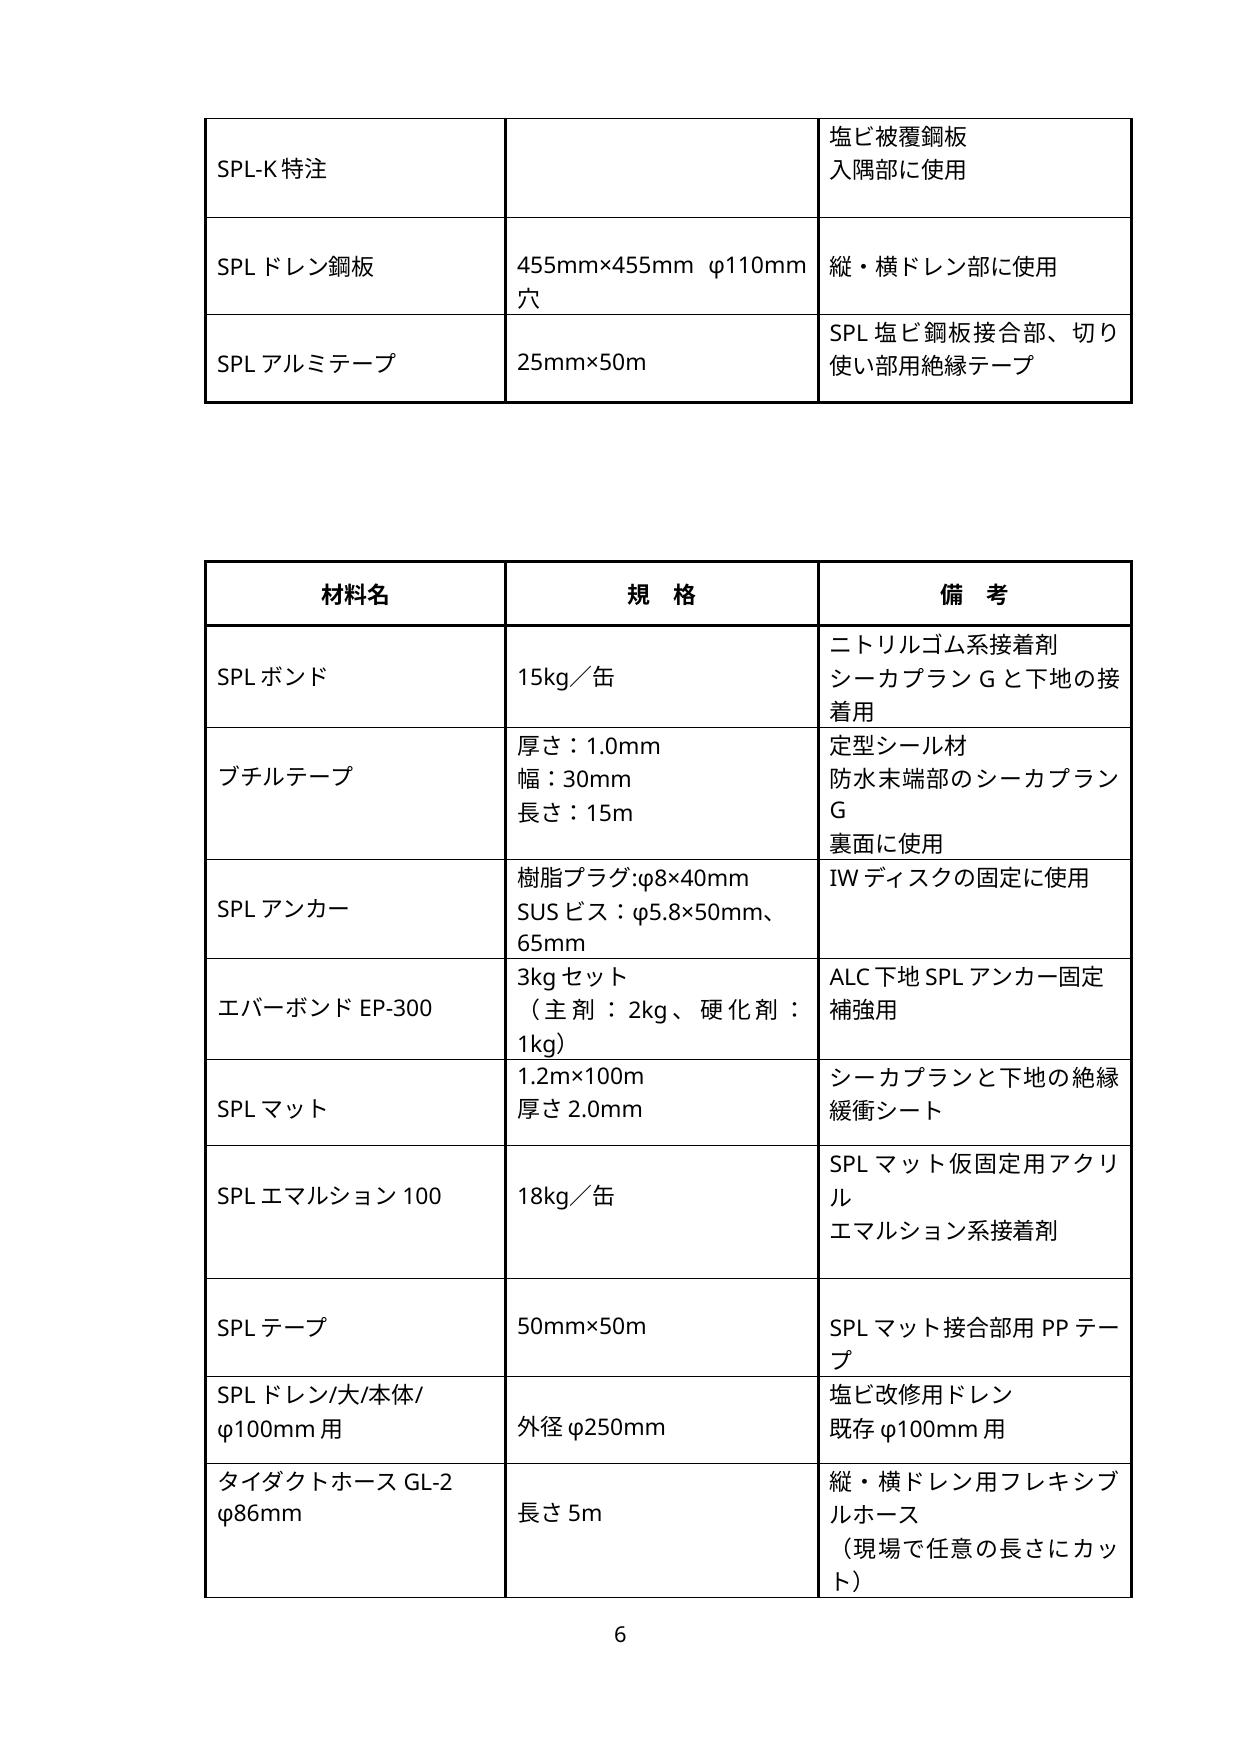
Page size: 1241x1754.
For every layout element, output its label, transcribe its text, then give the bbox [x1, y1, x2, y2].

table_cell 塩ビ被覆鋼板 入隅部に使用 [820, 119, 1130, 217]
table_cell 25mm×50m [507, 315, 817, 401]
table_cell エバーボンドEP-300 [207, 959, 504, 1059]
table_cell SPLテープ [207, 1279, 504, 1376]
table_cell タイダクトホース GL-2 φ86mm [207, 1464, 504, 1597]
table_cell 長さ 5m [507, 1464, 817, 1597]
table_cell 縦・横ドレン用フレキシブルホース （現場で任意の長さにカット） [820, 1464, 1130, 1597]
table_cell SPLマット [207, 1060, 504, 1145]
table_cell SPLドレン鋼板 [207, 218, 504, 314]
table_cell SPLドレン/大/本体/ φ100mm用 [207, 1377, 504, 1463]
table_cell 455mm×455mm φ110mm穴 [507, 218, 817, 314]
table_cell SPLアルミテープ [207, 315, 504, 401]
table_cell 外径φ250mm [507, 1377, 817, 1463]
table_header 備 考 [820, 563, 1130, 624]
table_cell 縦・横ドレン部に使用 [820, 218, 1130, 314]
table_cell ALC下地SPLアンカー固定 補強用 [820, 959, 1130, 1059]
table_cell 定型シール材 防水末端部のシーカプランG 裏面に使用 [820, 728, 1130, 859]
table_cell 3kgセット （主剤：2kg、硬化剤：1kg） [507, 959, 817, 1059]
table_cell 1.2m×100m 厚さ 2.0mm [507, 1060, 817, 1145]
table_cell ブチルテープ [207, 728, 504, 859]
table_cell SPLマット接合部用PPテープ [820, 1279, 1130, 1376]
table_cell 50mm×50m [507, 1279, 817, 1376]
table_cell ニトリルゴム系接着剤 シーカプランGと下地の接着用 [820, 627, 1130, 727]
table_cell SPL-K特注 [207, 119, 504, 217]
table_cell SPLマット仮固定用アクリル エマルション系接着剤 [820, 1146, 1130, 1277]
table_cell 厚さ：1.0mm 幅：30mm 長さ：15m [507, 728, 817, 859]
table_cell SPLアンカー [207, 860, 504, 958]
table_cell 18kg／缶 [507, 1146, 817, 1277]
table_cell 樹脂プラグ:φ8×40mm SUSビス：φ5.8×50mm、 65mm [507, 860, 817, 958]
table_cell 塩ビ改修用ドレン 既存φ100mm用 [820, 1377, 1130, 1463]
table_cell 15kg／缶 [507, 627, 817, 727]
table_cell シーカプランと下地の絶縁緩衝シート [820, 1060, 1130, 1145]
table_cell SPLエマルション100 [207, 1146, 504, 1277]
table_cell SPLボンド [207, 627, 504, 727]
table_header 規 格 [507, 563, 817, 624]
table_header 材料名 [207, 563, 504, 624]
table_cell SPL塩ビ鋼板接合部、切り使い部用絶縁テープ [820, 315, 1130, 401]
table_cell IWディスクの固定に使用 [820, 860, 1130, 958]
table_cell [507, 119, 817, 217]
